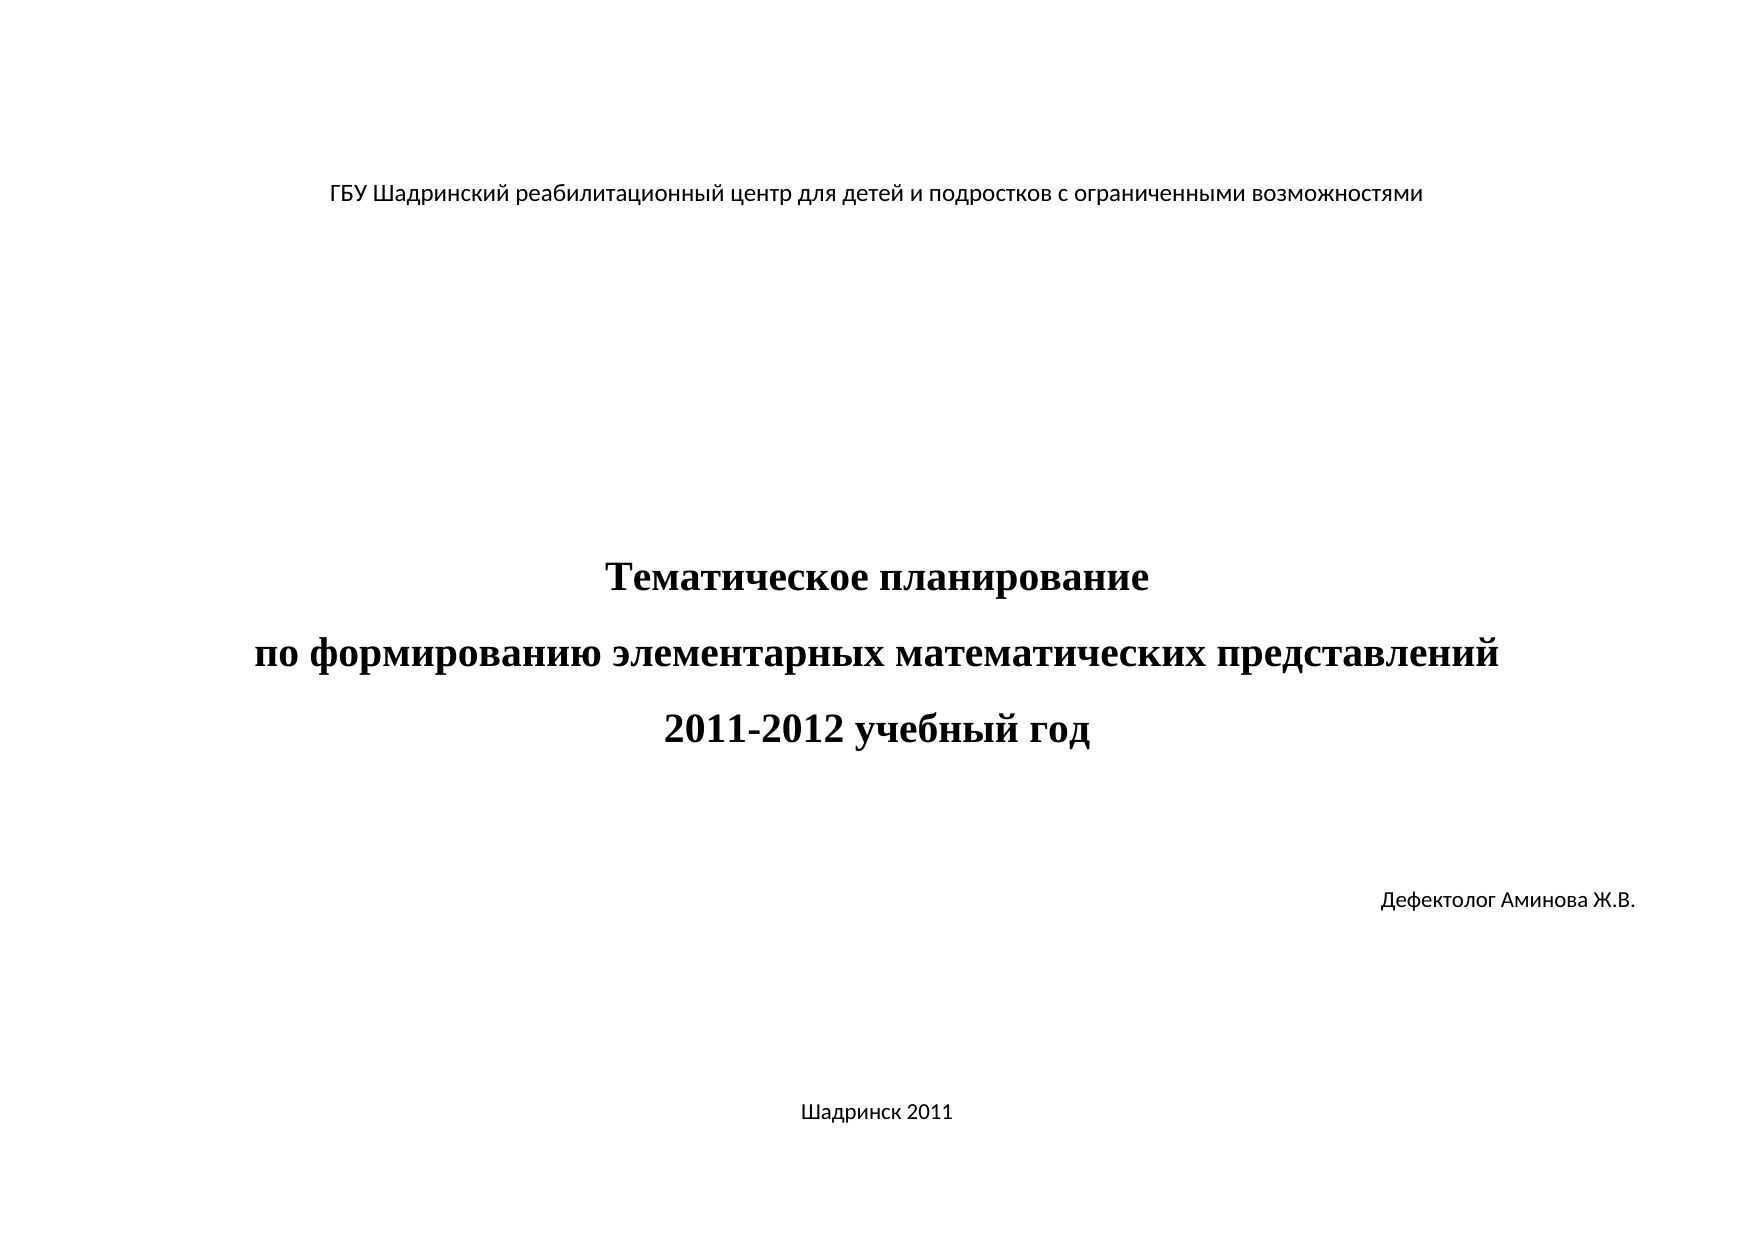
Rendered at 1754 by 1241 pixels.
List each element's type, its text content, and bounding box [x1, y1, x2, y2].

text Тематическое планирование [118, 551, 1636, 599]
text Дефектолог Аминова Ж.В. [118, 885, 1636, 913]
text ГБУ Шадринский реабилитационный центр для детей и подростков с ограниченными возможностями [118, 177, 1636, 208]
text по формированию элементарных математических представлений [118, 627, 1636, 675]
text Шадринск 2011 [118, 1097, 1636, 1125]
text 2011-2012 учебный год [118, 703, 1636, 751]
